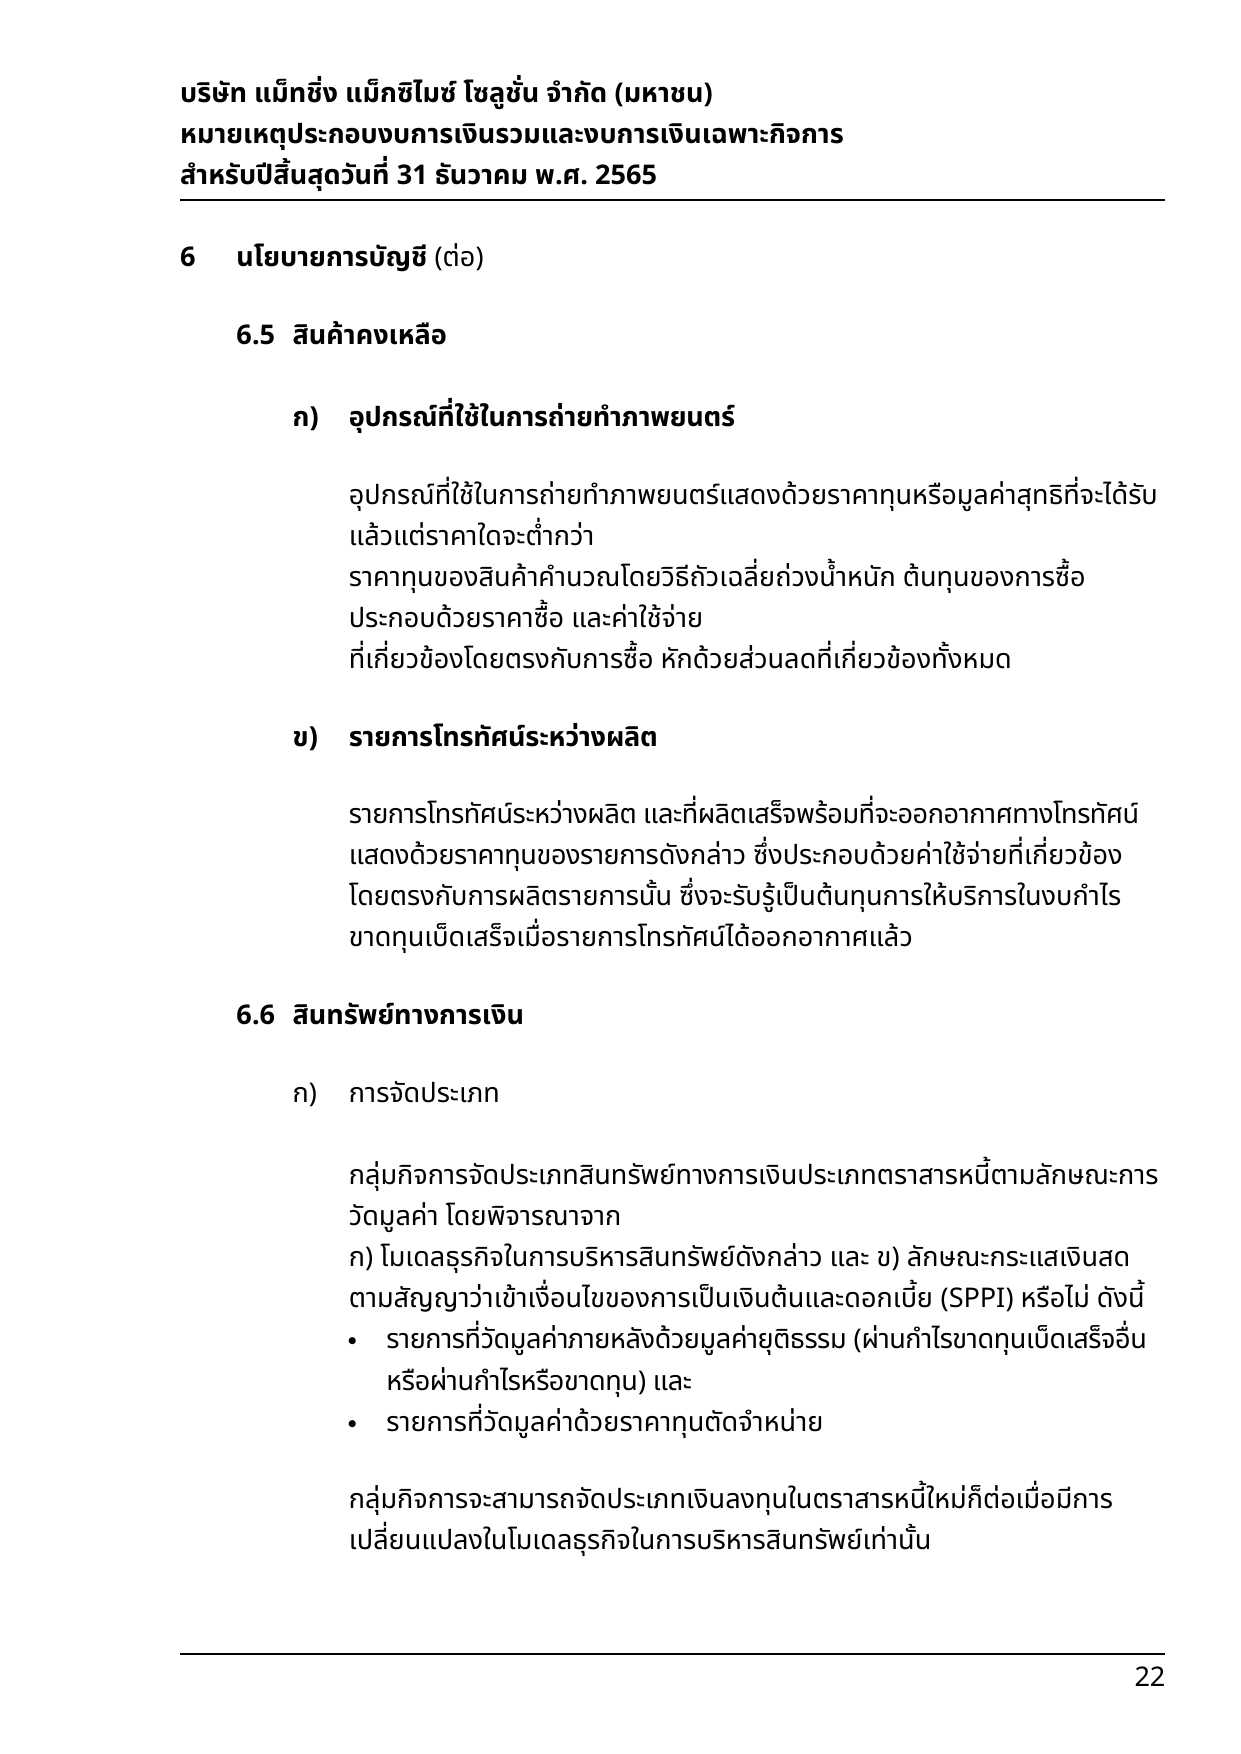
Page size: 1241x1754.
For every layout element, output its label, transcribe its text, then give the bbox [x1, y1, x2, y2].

text กลุ่มกิจการจะสามารถจัดประเภทเงินลงทุนในตราสารหนี้ใหม่ก็ต่อเมื่อมีการเปลี่ยนแปลงในโมเดลธุรกิจในการบริหารสินทรัพย์เท่านั้น [349, 1480, 1165, 1562]
list รายการที่วัดมูลค่าภายหลังด้วยมูลค่ายุติธรรม (ผ่านกำไรขาดทุนเบ็ดเสร็จอื่นหรือผ่านกำไรหรือขาดทุน) และ [349, 1320, 1165, 1402]
text 6 นโยบายการบัญชี (ต่อ) [180, 238, 1165, 279]
text รายการโทรทัศน์ระหว่างผลิต และที่ผลิตเสร็จพร้อมที่จะออกอากาศทางโทรทัศน์ แสดงด้วยราคาทุนของรายการดังกล่าว ซึ่งประกอบด้วยค่าใช้จ่ายที่เกี่ยวข้องโดยตรงกับการผลิตรายการนั้น ซึ่งจะรับรู้เป็นต้นทุนการให้บริการในงบกำไรขาดทุนเบ็ดเสร็จเมื่อรายการโทรทัศน์ได้ออกอากาศแล้ว [349, 795, 1165, 959]
text อุปกรณ์ที่ใช้ในการถ่ายทำภาพยนตร์แสดงด้วยราคาทุนหรือมูลค่าสุทธิที่จะได้รับแล้วแต่ราคาใดจะต่ำกว่า ราคาทุนของสินค้าคำนวณโดยวิธีถัวเฉลี่ยถ่วงน้ำหนัก ต้นทุนของการซื้อประกอบด้วยราคาซื้อ และค่าใช้จ่าย ที่เกี่ยวข้องโดยตรงกับการซื้อ หักด้วยส่วนลดที่เกี่ยวข้องทั้งหมด [349, 476, 1165, 680]
list รายการที่วัดมูลค่าด้วยราคาทุนตัดจำหน่าย [349, 1402, 1165, 1443]
text 6.5 สินค้าคงเหลือ [236, 316, 1165, 357]
text 6.6 สินทรัพย์ทางการเงิน [236, 996, 1165, 1037]
list ก) การจัดประเภท [292, 1074, 1165, 1115]
text ข) รายการโทรทัศน์ระหว่างผลิต [292, 717, 1165, 758]
text กลุ่มกิจการจัดประเภทสินทรัพย์ทางการเงินประเภทตราสารหนี้ตามลักษณะการวัดมูลค่า โดยพิจารณาจาก ก) โมเดลธุรกิจในการบริหารสินทรัพย์ดังกล่าว และ ข) ลักษณะกระแสเงินสดตามสัญญาว่าเข้าเงื่อนไขของการเป็นเงินต้นและดอกเบี้ย (SPPI) หรือไม่ ดังนี้ [349, 1156, 1165, 1320]
text ก) อุปกรณ์ที่ใช้ในการถ่ายทำภาพยนตร์ [292, 398, 1165, 439]
